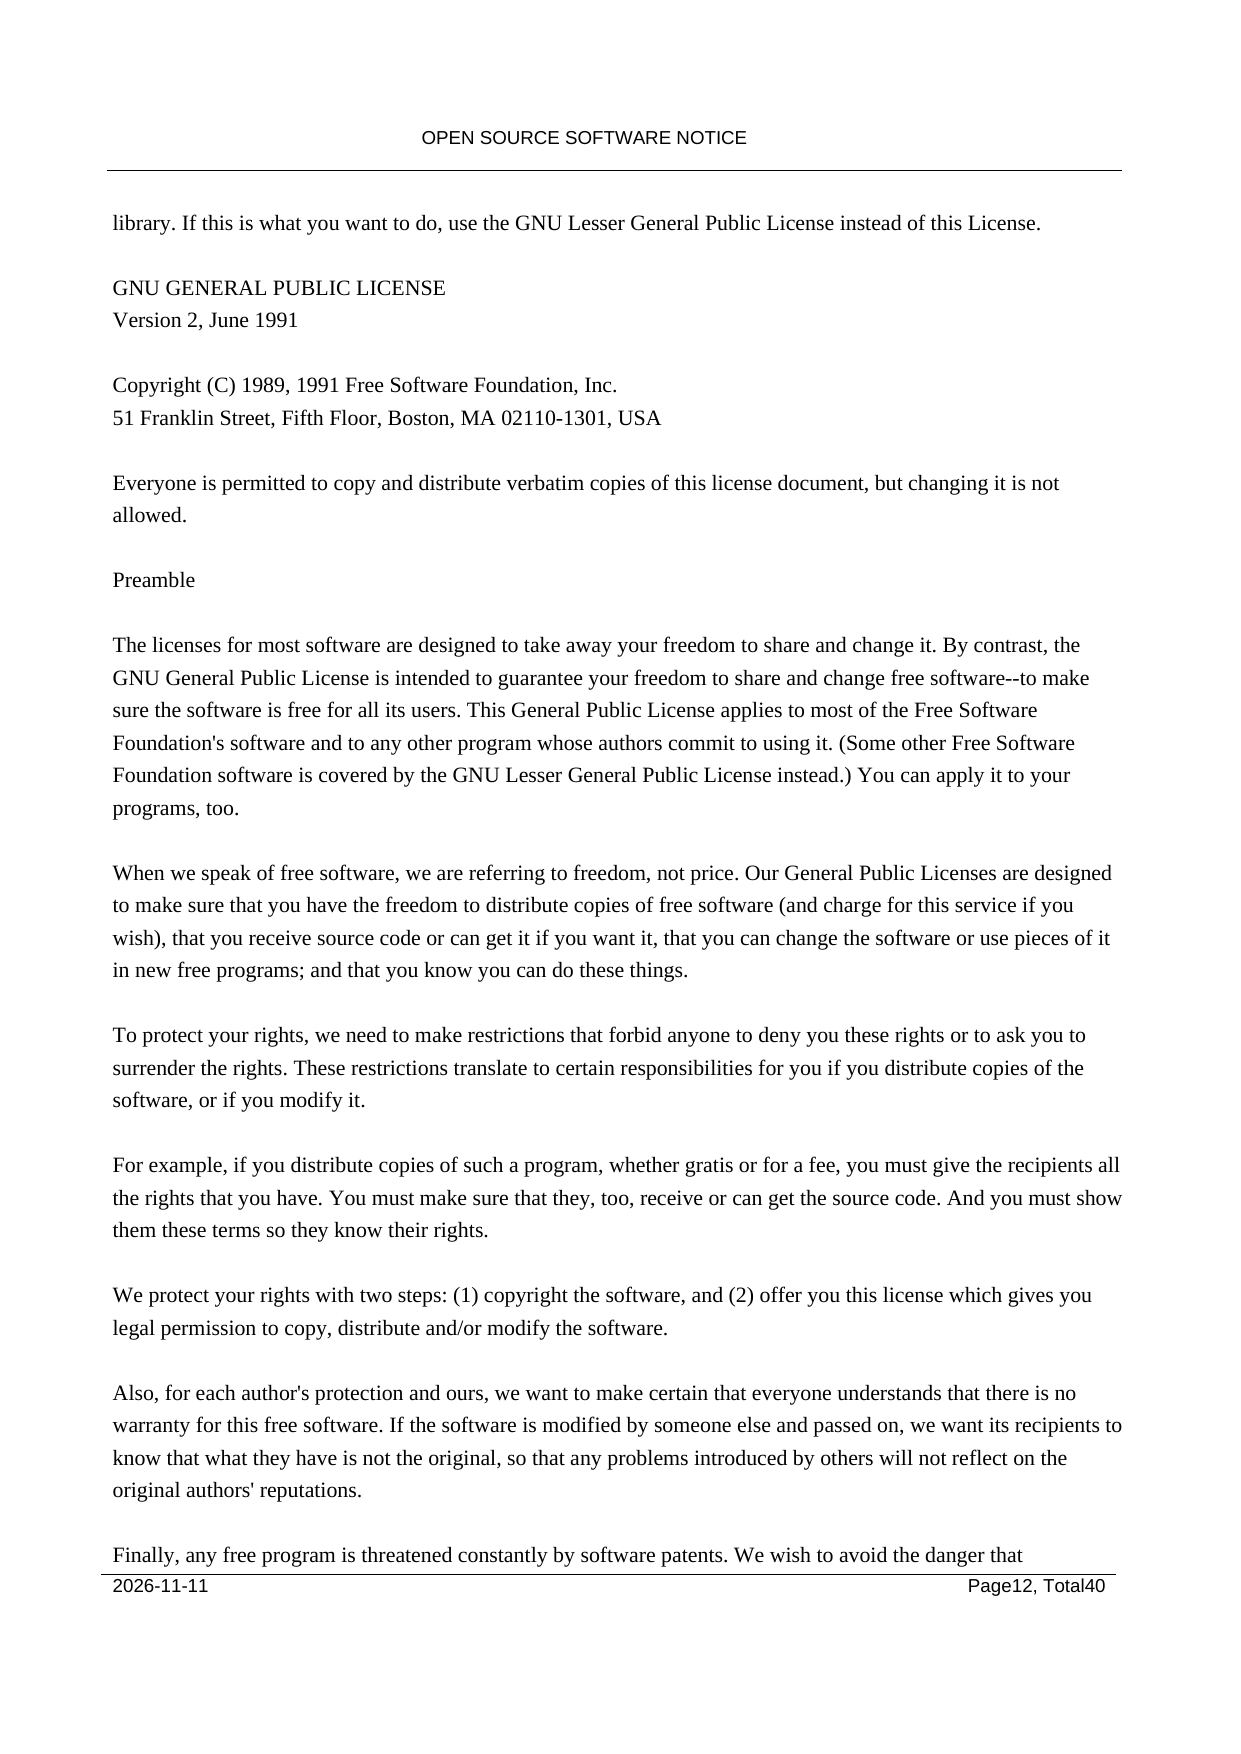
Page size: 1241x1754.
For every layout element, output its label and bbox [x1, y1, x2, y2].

text [112, 206, 1128, 1571]
